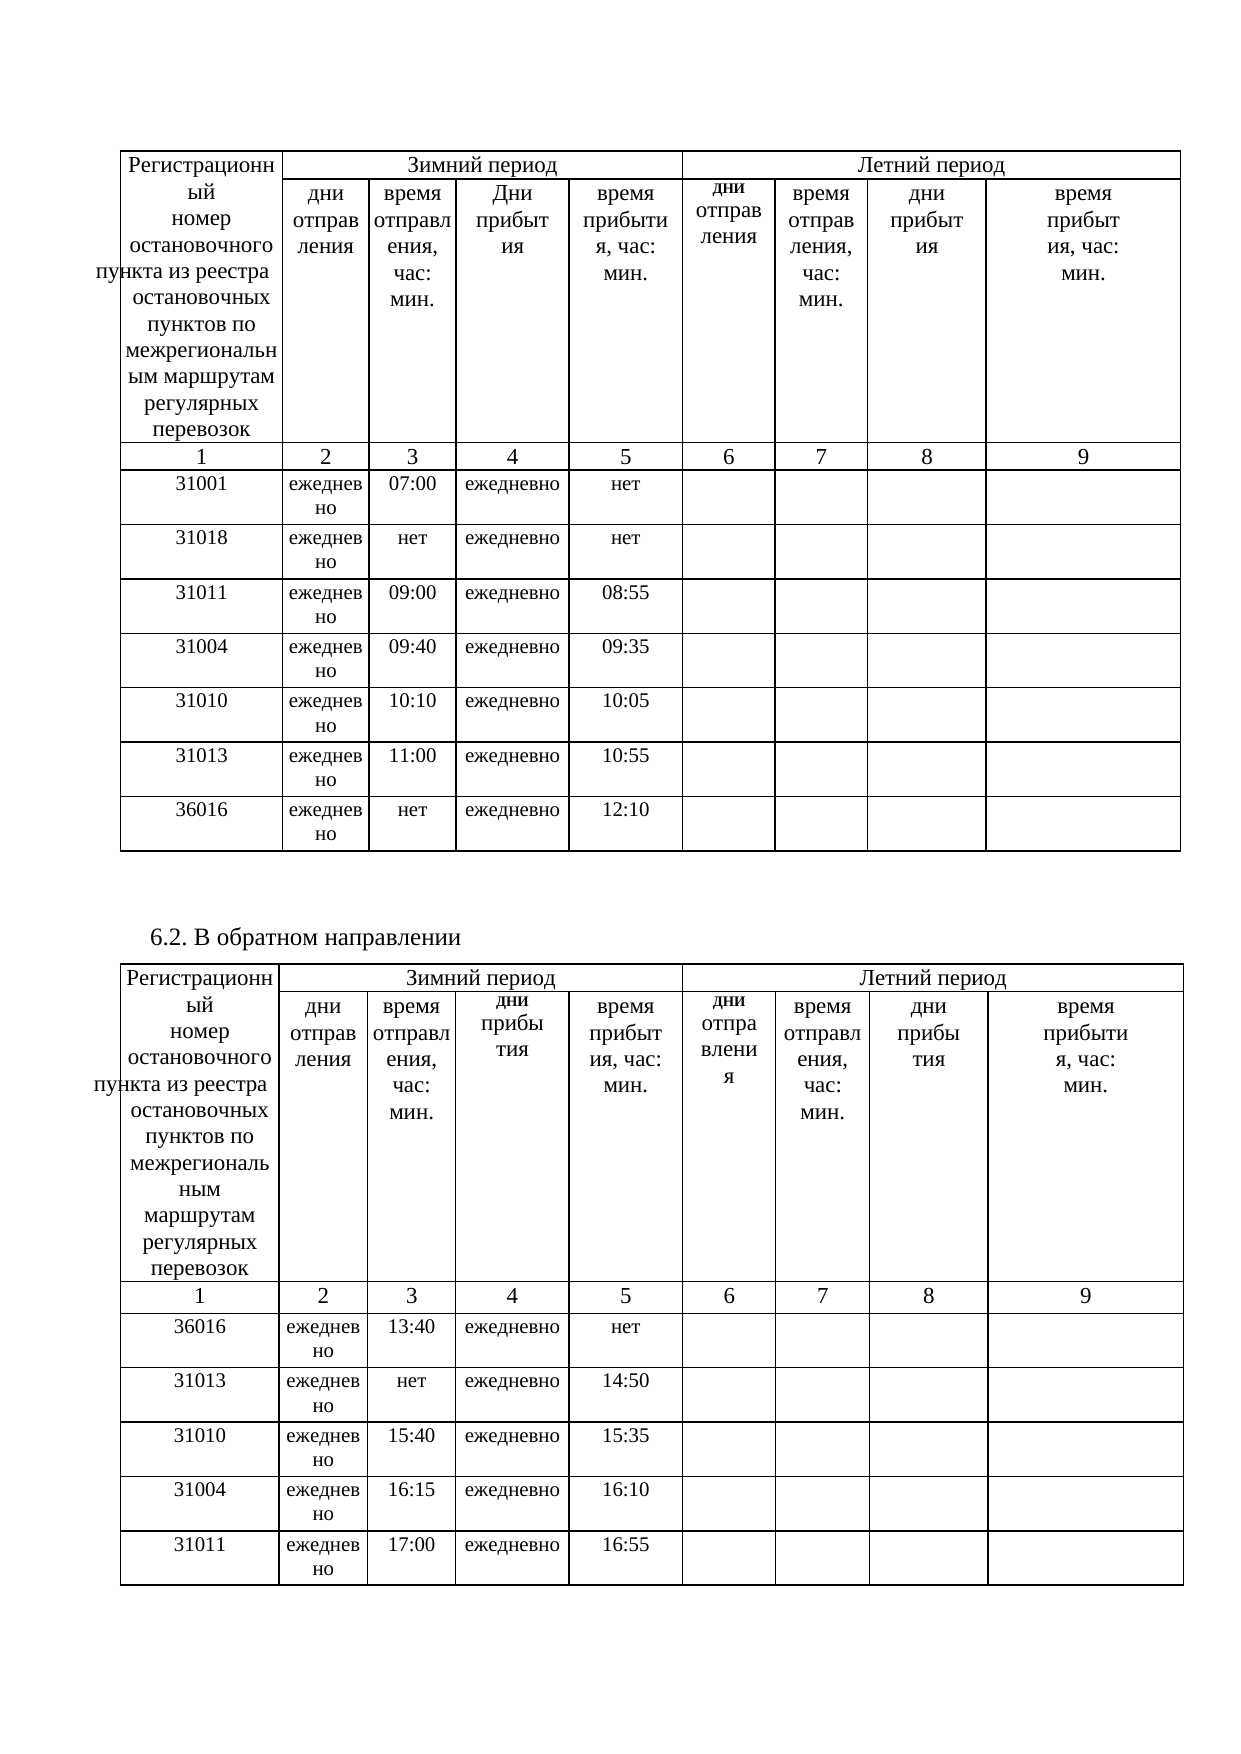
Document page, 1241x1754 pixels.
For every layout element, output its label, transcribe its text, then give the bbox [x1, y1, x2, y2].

table_cell [870, 1314, 987, 1367]
table_cell ежедневно [456, 1314, 568, 1367]
table_cell 13:40 [368, 1314, 455, 1367]
table_cell [776, 743, 867, 796]
table_cell [989, 1477, 1183, 1530]
table_cell [868, 688, 985, 741]
table_cell [870, 1477, 987, 1530]
table_cell Дни прибыт ия [457, 180, 568, 441]
table_cell нет [570, 471, 682, 524]
table_cell ежедневно [456, 1532, 568, 1584]
table_cell [870, 1532, 987, 1584]
table_cell время прибыт ия, час: мин. [987, 180, 1180, 441]
table_cell 11:00 [370, 743, 455, 796]
table_cell нет [370, 797, 455, 850]
table_cell 31011 [121, 1532, 278, 1584]
table_cell [987, 471, 1180, 524]
table_cell 4 [456, 1282, 568, 1312]
table_cell [776, 1368, 869, 1421]
table_cell ежедневно [457, 525, 568, 578]
table_cell 31004 [121, 1477, 278, 1530]
table_cell [870, 1423, 987, 1476]
table_cell ежедневно [283, 471, 368, 524]
table_cell дни прибыт ия [868, 180, 985, 441]
table_cell 7 [776, 443, 867, 469]
table_cell ежедневно [280, 1314, 367, 1367]
table_cell 1 [121, 1282, 278, 1312]
table_cell [683, 1477, 775, 1530]
table_cell 5 [570, 443, 682, 469]
table_cell [776, 1314, 869, 1367]
table_cell ДНИ отпра влени я [683, 992, 775, 1281]
table_cell нет [570, 525, 682, 578]
table_cell 2 [283, 443, 368, 469]
table_cell ежедневно [457, 743, 568, 796]
table_cell 36016 [121, 1314, 278, 1367]
table_cell [868, 471, 985, 524]
table_cell [868, 797, 985, 850]
table_cell ежедневно [280, 1532, 367, 1584]
table_cell 07:00 [370, 471, 455, 524]
table_cell ежедневно [280, 1368, 367, 1421]
table_cell [683, 634, 774, 687]
table_cell ежедневно [456, 1477, 568, 1530]
table_header Зимний период [283, 152, 682, 178]
table_cell ежедневно [280, 1477, 367, 1530]
table_cell [989, 1368, 1183, 1421]
table_cell 12:10 [570, 797, 682, 850]
table_cell 10:05 [570, 688, 682, 741]
table_cell [683, 580, 774, 632]
table_cell 09:00 [370, 580, 455, 632]
table_cell 5 [570, 1282, 682, 1312]
table_cell [776, 634, 867, 687]
table_cell время отправл ения, час: мин. [776, 992, 869, 1281]
table_cell ежедневно [283, 797, 368, 850]
table_cell [683, 1314, 775, 1367]
table_cell 1 [121, 443, 282, 469]
table_cell 31018 [121, 525, 282, 578]
table_header Летний период [683, 965, 1183, 991]
table_cell [776, 525, 867, 578]
table_cell [683, 797, 774, 850]
table_cell [683, 471, 774, 524]
table_cell ежедневно [283, 580, 368, 632]
table_cell 9 [989, 1282, 1183, 1312]
table_cell [870, 1368, 987, 1421]
table_cell ДНИ отправ ления [683, 180, 774, 441]
table_cell 4 [457, 443, 568, 469]
table_cell [868, 580, 985, 632]
table_cell ежедневно [283, 743, 368, 796]
table_cell [683, 688, 774, 741]
table_cell 2 [280, 1282, 367, 1312]
table_cell [683, 1368, 775, 1421]
table_cell 09:40 [370, 634, 455, 687]
table_cell [683, 525, 774, 578]
table_cell [776, 688, 867, 741]
table_cell 31010 [121, 688, 282, 741]
table_cell [987, 634, 1180, 687]
table_cell [683, 1423, 775, 1476]
table_cell 3 [368, 1282, 455, 1312]
table_cell [987, 688, 1180, 741]
table_cell 31011 [121, 580, 282, 632]
table_cell время прибыти я, час: мин. [989, 992, 1183, 1281]
table_cell [987, 525, 1180, 578]
table_cell 16:15 [368, 1477, 455, 1530]
table_cell ежедневно [456, 1368, 568, 1421]
table_header Регистрационный номер остановочного пункта из реестра остановочных пунктов по межрегиональным маршрутам регулярных перевозок [121, 152, 282, 441]
table_cell ежедневно [280, 1423, 367, 1476]
table_header Летний период [683, 152, 1180, 178]
table_cell [987, 797, 1180, 850]
table_cell [776, 1532, 869, 1584]
table_cell дни отправ ления [283, 180, 368, 441]
table_cell [989, 1423, 1183, 1476]
table_cell [776, 471, 867, 524]
table_cell 09:35 [570, 634, 682, 687]
table_cell [776, 580, 867, 632]
table_cell 7 [776, 1282, 869, 1312]
table_cell ежедневно [283, 688, 368, 741]
table_header Регистрационный номер остановочного пункта из реестра остановочных пунктов по межрегиональным маршрутам регулярных перевозок [121, 965, 278, 1281]
table_cell 31010 [121, 1423, 278, 1476]
table_cell [987, 580, 1180, 632]
table_cell 31013 [121, 743, 282, 796]
table_cell 10:10 [370, 688, 455, 741]
table_cell ежедневно [457, 580, 568, 632]
table_cell дни отправ ления [280, 992, 367, 1281]
table_cell 16:10 [570, 1477, 682, 1530]
table_cell ежедневно [457, 634, 568, 687]
table_cell ежедневно [457, 688, 568, 741]
table_cell 8 [868, 443, 985, 469]
table_cell 16:55 [570, 1532, 682, 1584]
table_cell 31004 [121, 634, 282, 687]
table_cell 14:50 [570, 1368, 682, 1421]
table_cell нет [570, 1314, 682, 1367]
table_cell [776, 1423, 869, 1476]
table_cell [987, 743, 1180, 796]
table_cell 31001 [121, 471, 282, 524]
table_cell ежедневно [283, 525, 368, 578]
table_cell [683, 1532, 775, 1584]
table_cell 31013 [121, 1368, 278, 1421]
table_cell 6 [683, 1282, 775, 1312]
table_cell 17:00 [368, 1532, 455, 1584]
table_cell нет [370, 525, 455, 578]
table_cell 36016 [121, 797, 282, 850]
table_cell 10:55 [570, 743, 682, 796]
table_cell [989, 1314, 1183, 1367]
table_cell 3 [370, 443, 455, 469]
table_cell ежедневно [457, 471, 568, 524]
table_cell [683, 743, 774, 796]
table_cell [868, 743, 985, 796]
table_cell ежедневно [283, 634, 368, 687]
table_cell дни прибы тия [870, 992, 987, 1281]
table_cell [776, 1477, 869, 1530]
table_cell 15:35 [570, 1423, 682, 1476]
table_cell [868, 525, 985, 578]
table_cell ежедневно [457, 797, 568, 850]
text 6.2. В обратном направлении [150, 922, 1090, 950]
table_cell 08:55 [570, 580, 682, 632]
table_cell ежедневно [456, 1423, 568, 1476]
table_cell 6 [683, 443, 774, 469]
table_cell время прибыт ия, час: мин. [570, 992, 682, 1281]
table_cell ДНИ прибы тия [456, 992, 568, 1281]
table_cell время прибыти я, час: мин. [570, 180, 682, 441]
table_header Зимний период [280, 965, 682, 991]
table_cell [776, 797, 867, 850]
table_cell 9 [987, 443, 1180, 469]
table_cell время отправл ения, час: мин. [370, 180, 455, 441]
table_cell 15:40 [368, 1423, 455, 1476]
table_cell время отправл ения, час: мин. [368, 992, 455, 1281]
table_cell [868, 634, 985, 687]
table_cell [989, 1532, 1183, 1584]
table_cell время отправ ления, час: мин. [776, 180, 867, 441]
table_cell 8 [870, 1282, 987, 1312]
table_cell нет [368, 1368, 455, 1421]
